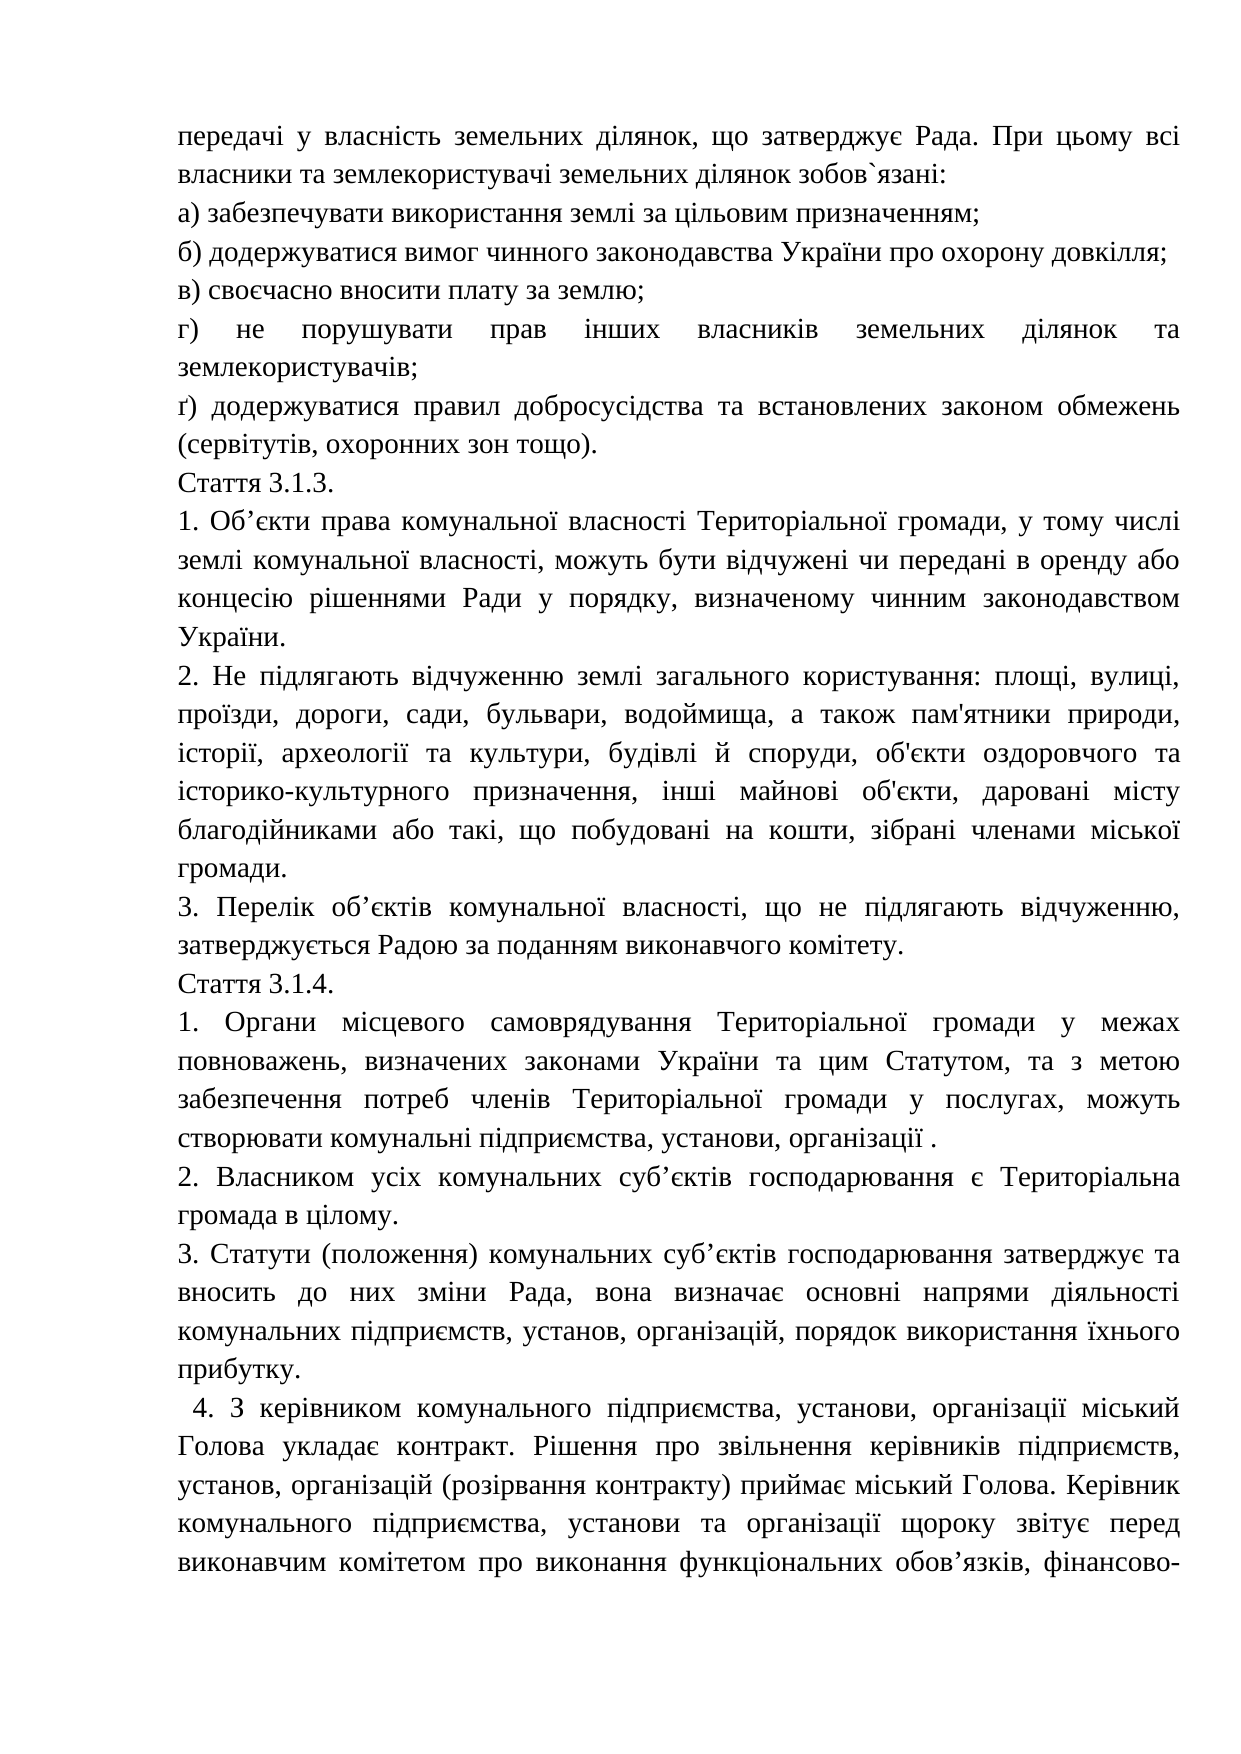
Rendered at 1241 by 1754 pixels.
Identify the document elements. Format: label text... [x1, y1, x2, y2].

text а) забезпечувати використання землі за цільовим призначенням; [177, 195, 1181, 229]
text 3. Статути (положення) комунальних суб’єктів господарювання затверджує та вносить до них зміни Рада, вона визначає основні напрями діяльності комунальних підприємств, установ, організацій, порядок використання їхнього прибутку. [177, 1236, 1181, 1385]
text 1. Органи місцевого самоврядування Територіальної громади у межах повноважень, визначених законами України та цим Статутом, та з метою забезпечення потреб членів Територіальної громади у послугах, можуть створювати комунальні підприємства, установи, організації . [177, 1004, 1181, 1154]
text 1. Об’єкти права комунальної власності Територіальної громади, у тому числі землі комунальної власності, можуть бути відчужені чи передані в оренду або концесію рішеннями Ради у порядку, визначеному чинним законодавством України. [177, 503, 1181, 653]
text г) не порушувати прав інших власників земельних ділянок та землекористувачів; [177, 311, 1181, 383]
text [177, 118, 1181, 190]
text б) додержуватися вимог чинного законодавства України про охорону довкілля; [177, 234, 1181, 267]
text 2. Не підлягають відчуженню землі загального користування: площі, вулиці, проїзди, дороги, сади, бульвари, водоймища, а також пам'ятники природи, історії, археології та культури, будівлі й споруди, об'єкти оздоровчого та історико-культурного призначення, інші майнові об'єкти, даровані місту благодійниками або такі, що побудовані на кошти, зібрані членами міської громади. [177, 658, 1181, 884]
text Стаття 3.1.4. [177, 966, 1181, 999]
text 2. Власником усіх комунальних суб’єктів господарювання є Територіальна громада в цілому. [177, 1159, 1181, 1231]
text в) своєчасно вносити плату за землю; [177, 272, 1181, 306]
text Стаття 3.1.3. [177, 465, 1181, 498]
text 3. Перелік об’єктів комунальної власності, що не підлягають відчуженню, затверджується Радою за поданням виконавчого комітету. [177, 889, 1181, 961]
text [177, 1390, 1181, 1578]
text ґ) додержуватися правил добросусідства та встановлених законом обмежень (сервітутів, охоронних зон тощо). [177, 388, 1181, 460]
